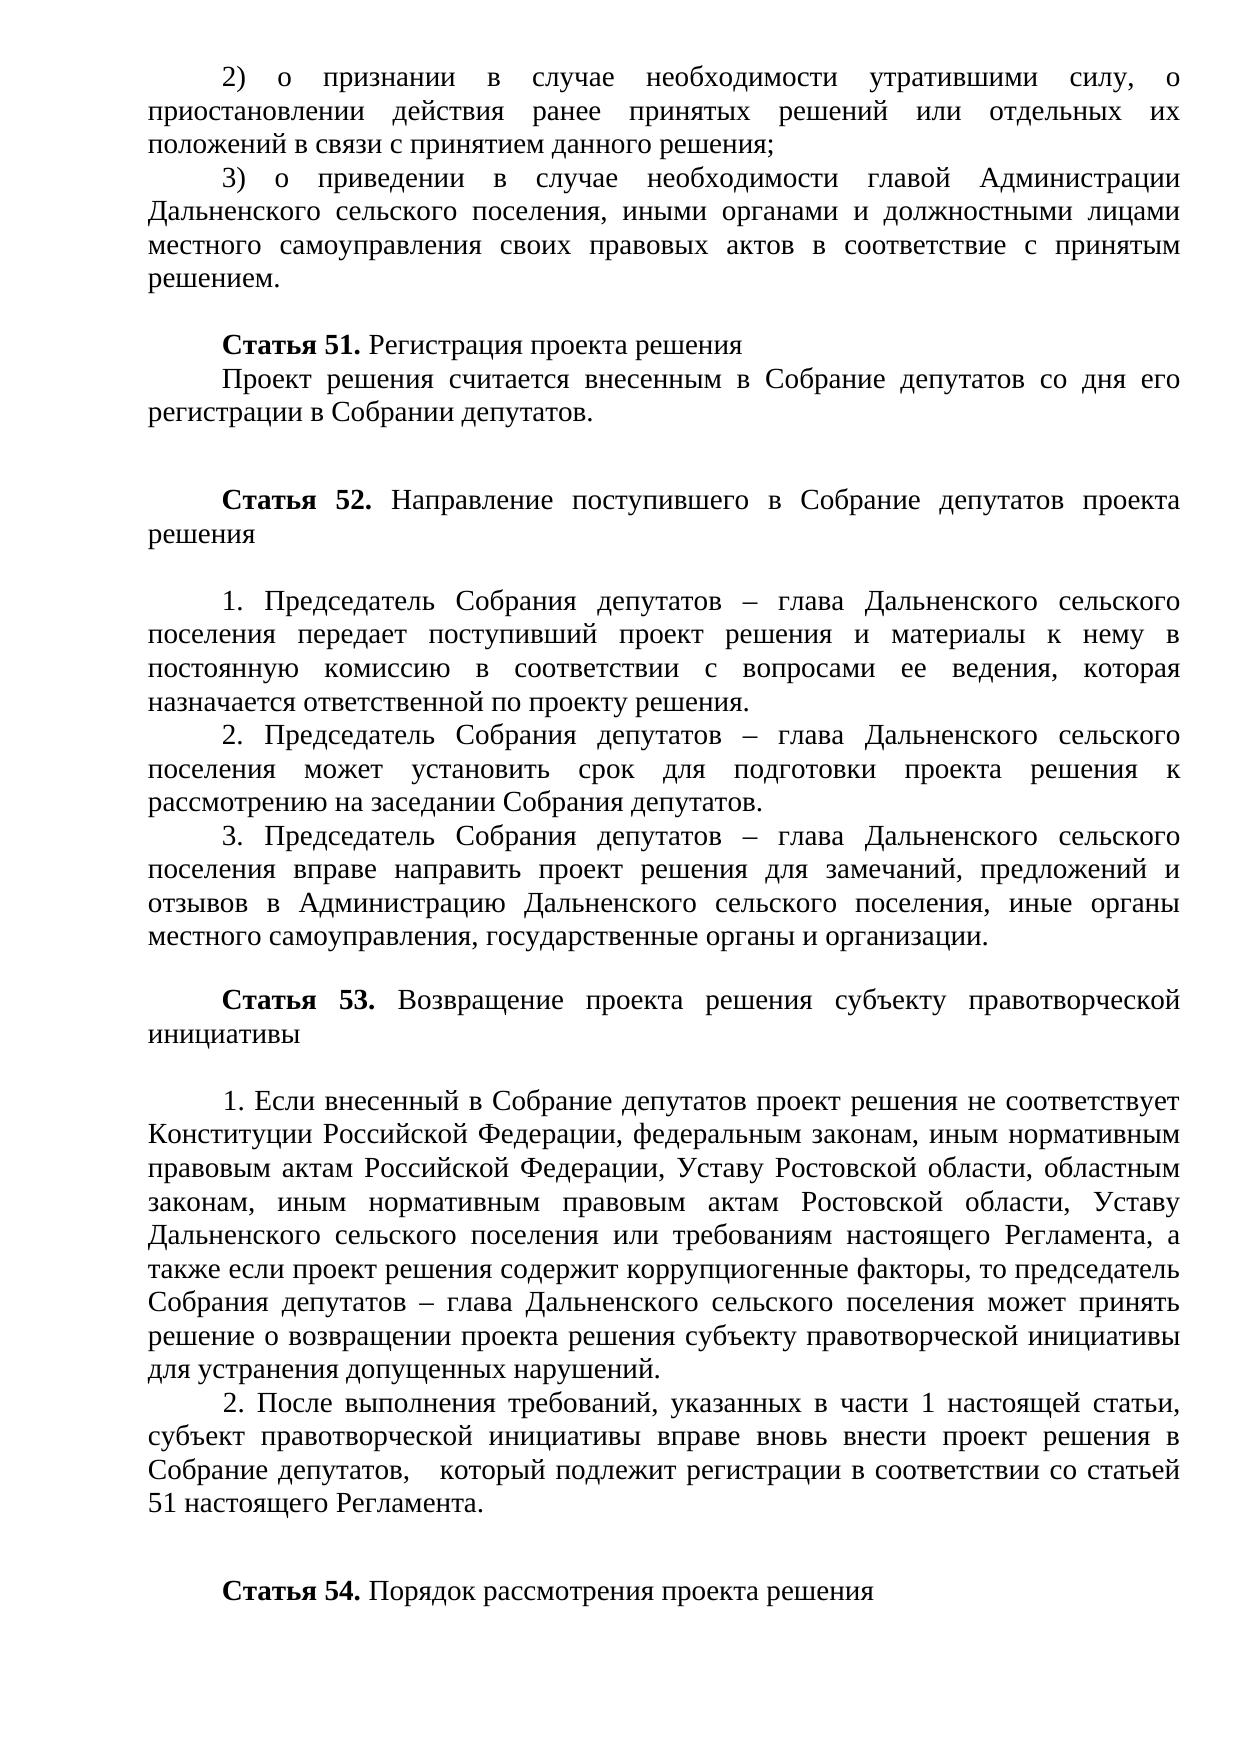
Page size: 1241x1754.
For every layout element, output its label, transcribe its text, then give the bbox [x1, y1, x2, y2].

text 2. Председатель Собрания депутатов – глава Дальненского сельского поселения может установить срок для подготовки проекта решения к рассмотрению на заседании Собрания депутатов. [148, 717, 1181, 818]
text 2) о признании в случае необходимости утратившими силу, о приостановлении действия ранее принятых решений или отдельных их положений в связи с принятием данного решения; [148, 59, 1181, 160]
text 1. Председатель Собрания депутатов – глава Дальненского сельского поселения передает поступивший проект решения и материалы к нему в постоянную комиссию в соответствии с вопросами ее ведения, которая назначается ответственной по проекту решения. [148, 583, 1181, 717]
text 1. Если внесенный в Собрание депутатов проект решения не соответствует Конституции Российской Федерации, федеральным законам, иным нормативным правовым актам Российской Федерации, Уставу Ростовской области, областным законам, иным нормативным правовым актам Ростовской области, Уставу Дальненского сельского поселения или требованиям настоящего Регламента, а также если проект решения содержит коррупциогенные факторы, то председатель Собрания депутатов – глава Дальненского сельского поселения может принять решение о возвращении проекта решения субъекту правотворческой инициативы для устранения допущенных нарушений. [148, 1083, 1181, 1385]
text Проект решения считается внесенным в Собрание депутатов со дня его регистрации в Собрании депутатов. [148, 361, 1181, 428]
text 2. После выполнения требований, указанных в части 1 настоящей статьи, субъект правотворческой инициативы вправе вновь внести проект решения в Собрание депутатов, который подлежит регистрации в соответствии со статьей 51 настоящего Регламента. [148, 1385, 1181, 1519]
subtitle Статья 53. Возвращение проекта решения субъекту правотворческой инициативы [148, 982, 1181, 1049]
text 3) о приведении в случае необходимости главой Администрации Дальненского сельского поселения, иными органами и должностными лицами местного самоуправления своих правовых актов в соответствие с принятым решением. [148, 160, 1181, 294]
subtitle Статья 51. Регистрация проекта решения [222, 327, 1181, 361]
text 3. Председатель Собрания депутатов – глава Дальненского сельского поселения вправе направить проект решения для замечаний, предложений и отзывов в Администрацию Дальненского сельского поселения, иные органы местного самоуправления, государственные органы и организации. [148, 818, 1181, 952]
subtitle Статья 54. Порядок рассмотрения проекта решения [222, 1573, 1181, 1607]
subtitle Статья 52. Направление поступившего в Собрание депутатов проекта решения [148, 482, 1181, 549]
